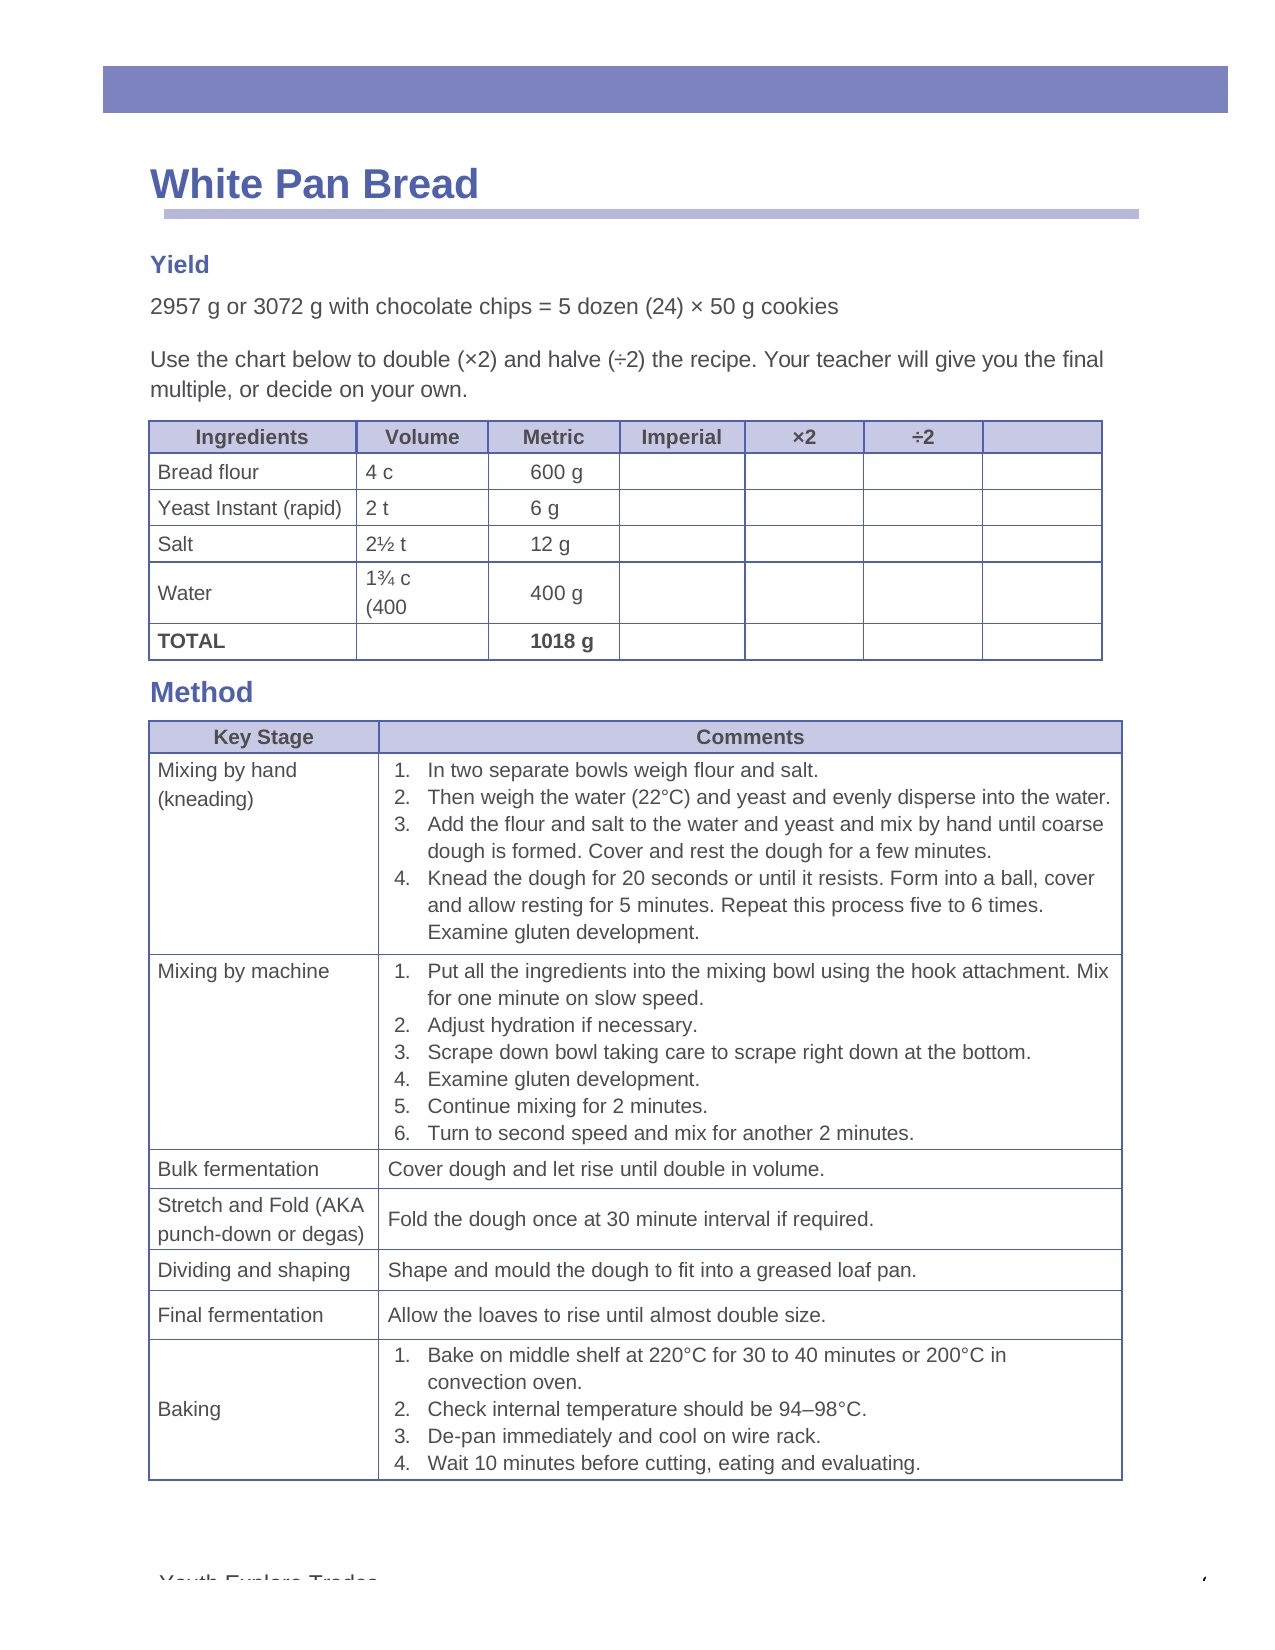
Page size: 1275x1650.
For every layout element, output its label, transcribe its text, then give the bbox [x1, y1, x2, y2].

table_cell Bread flour [150, 454, 356, 489]
table_cell [620, 563, 744, 622]
table_cell Bulk fermentation [150, 1150, 378, 1188]
table_cell 1¾ c (400 ml) [357, 563, 488, 622]
table_cell Cover dough and let rise until double in volume. [379, 1150, 1121, 1188]
table_cell 400 g [489, 563, 619, 622]
table_cell Final fermentation [150, 1291, 378, 1338]
table_cell [746, 563, 863, 622]
table_cell [620, 526, 744, 561]
table_cell Put all the ingredients into the mixing bowl using the hook attachment. Mix for one minute on slow speed. Adjust hydration if necessary. Scrape down bowl taking care to scrape right down at the bottom. Examine gluten development. Continue mixing for 2 minutes. Turn to second speed and mix for another 2 minutes. [379, 955, 1121, 1149]
table_cell 2 t [357, 490, 488, 525]
table_header Ingredients [150, 422, 355, 452]
table_cell Bake on middle shelf at 220°C for 30 to 40 minutes or 200°C in convection oven. Check internal temperature should be 94–98°C. De-pan immediately and cool on wire rack. Wait 10 minutes before cutting, eating and evaluating. [379, 1340, 1121, 1479]
table_cell Fold the dough once at 30 minute interval if required. [379, 1189, 1121, 1249]
subtitle White Pan Bread [150, 160, 1239, 208]
table_cell [983, 490, 1101, 525]
table_cell Baking [150, 1340, 378, 1479]
table_cell [983, 454, 1101, 489]
table_cell 600 g [489, 454, 619, 489]
table_cell [620, 624, 744, 659]
table_header Volume [358, 422, 487, 452]
table_cell [864, 490, 982, 525]
table_cell 2½ t [357, 526, 488, 561]
table_cell [620, 490, 744, 525]
table_cell [864, 563, 982, 622]
table_header Metric [489, 422, 619, 452]
table_cell 6 g [489, 490, 619, 525]
table_cell 4 c [357, 454, 488, 489]
table_cell TOTAL [150, 624, 356, 659]
subtitle Yield [150, 250, 1239, 279]
table_header Imperial [621, 422, 744, 452]
table_header Key Stage [150, 722, 378, 752]
table_cell [864, 526, 982, 561]
table_header Comments [380, 722, 1121, 752]
table_cell Allow the loaves to rise until almost double size. [379, 1291, 1121, 1338]
table_cell [864, 454, 982, 489]
table_cell [746, 454, 863, 489]
table_cell [620, 454, 744, 489]
table_cell 1018 g [489, 624, 619, 659]
table_cell Yeast Instant (rapid) [150, 490, 356, 525]
text Use the chart below to double (×2) and halve (÷2) the recipe. Your teacher will give you the final multiple, or decide on your own. [150, 342, 1122, 402]
table_cell [983, 526, 1101, 561]
table_cell 12 g [489, 526, 619, 561]
table_cell [746, 526, 863, 561]
text Method [150, 675, 1239, 708]
table_cell [983, 563, 1101, 622]
table_cell Salt [150, 526, 356, 561]
table_header ÷2 [865, 422, 982, 452]
table_cell [746, 490, 863, 525]
table_header [984, 422, 1101, 452]
table_cell [746, 624, 863, 659]
text 2957 g or 3072 g with chocolate chips = 5 dozen (24) × 50 g cookies [150, 293, 1239, 319]
table_cell [864, 624, 982, 659]
table_cell [983, 624, 1101, 659]
table_cell [357, 624, 488, 659]
table_cell Water [150, 563, 356, 622]
table_cell Stretch and Fold (AKA punch-down or degas) [150, 1189, 378, 1249]
table_cell Dividing and shaping [150, 1250, 378, 1290]
table_cell Shape and mould the dough to fit into a greased loaf pan. [379, 1250, 1121, 1290]
table_cell Mixing by hand (kneading) [150, 754, 378, 954]
table_header ×2 [746, 422, 863, 452]
table_cell In two separate bowls weigh flour and salt. Then weigh the water (22°C) and yeast and evenly disperse into the water. Add the flour and salt to the water and yeast and mix by hand until coarse dough is formed. Cover and rest the dough for a few minutes. Knead the dough for 20 seconds or until it resists. Form into a ball, cover and allow resting for 5 minutes. Repeat this process five to 6 times. Examine gluten development. [379, 754, 1121, 954]
table_cell Mixing by machine [150, 955, 378, 1149]
